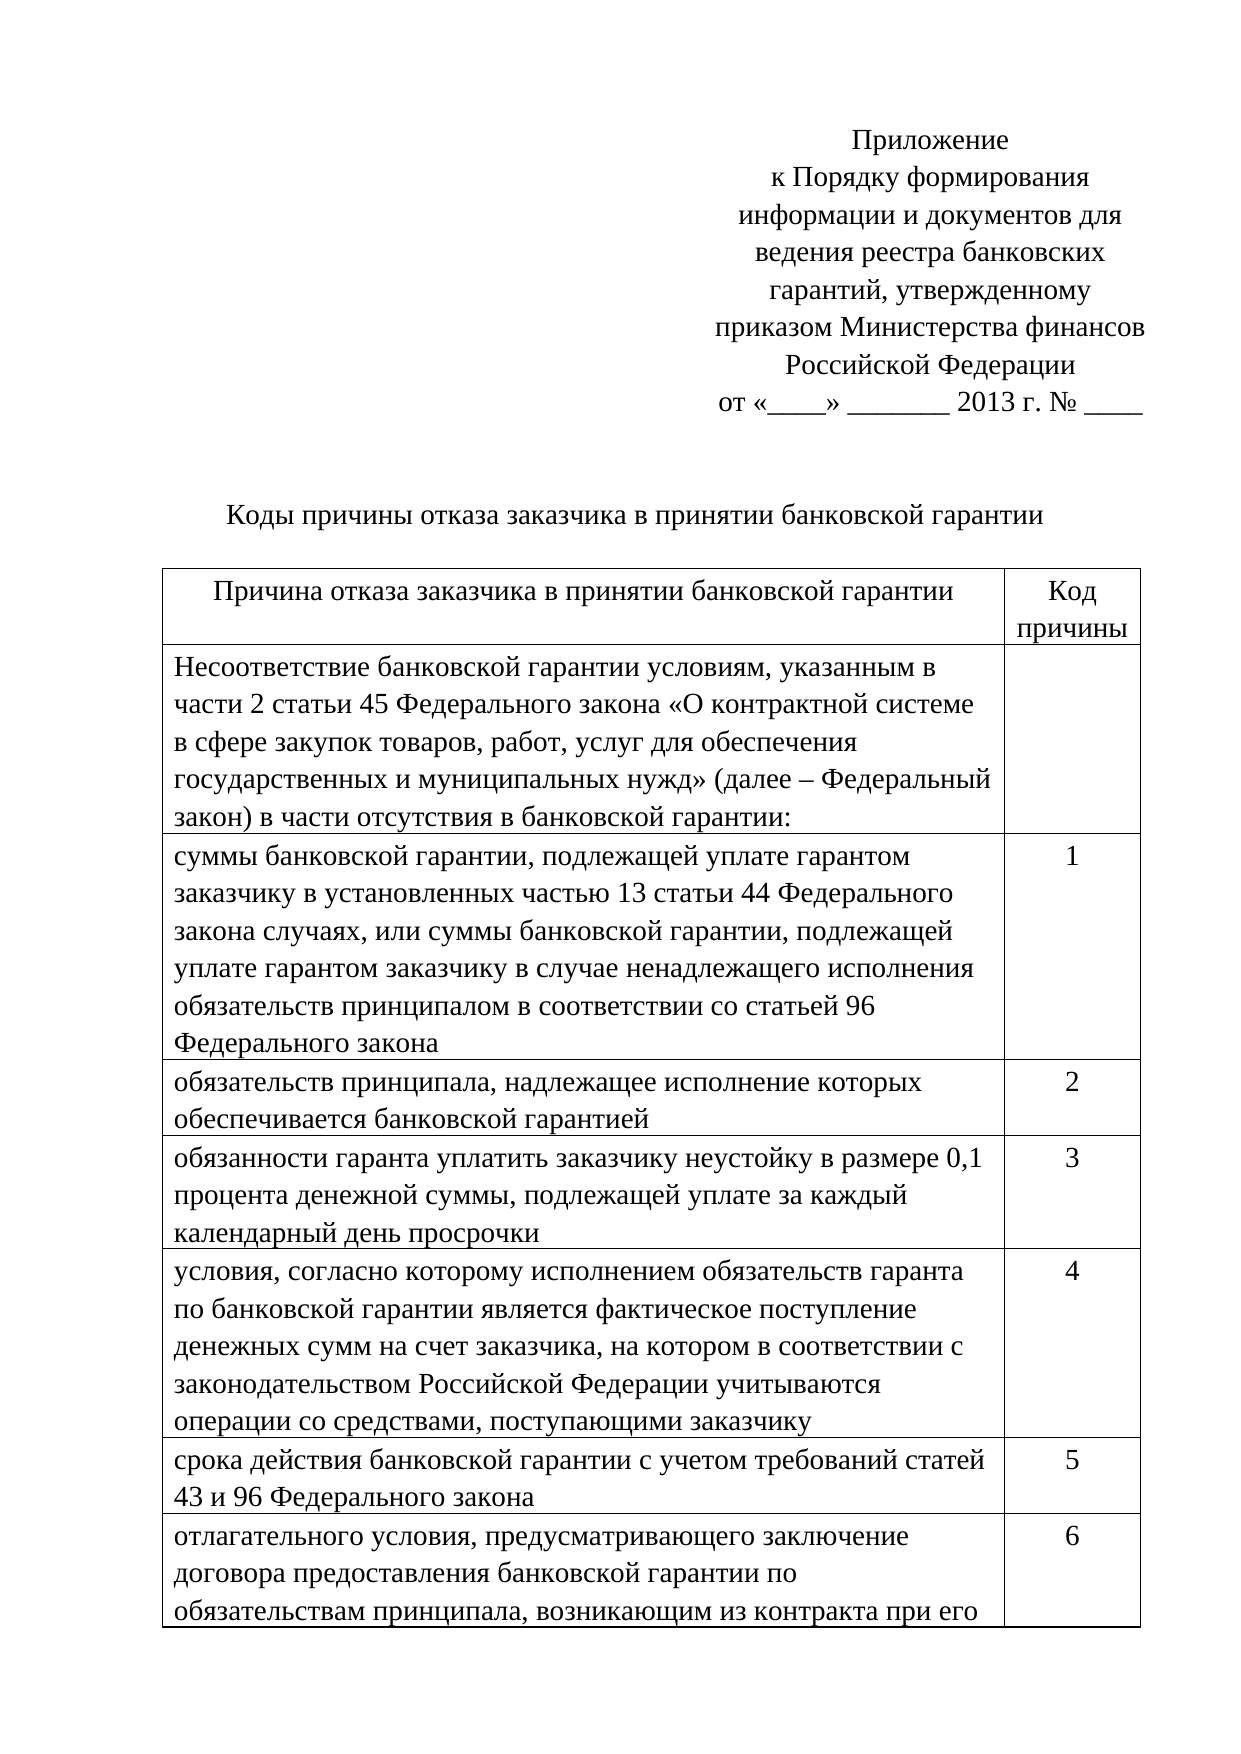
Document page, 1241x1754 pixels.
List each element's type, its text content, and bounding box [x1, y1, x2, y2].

list к Порядку формирования информации и документов для ведения реестра банковских гарантий, утвержденному приказом Министерства финансов Российской Федерации [709, 156, 1152, 381]
table_header Код причины [1005, 569, 1140, 644]
table_cell условия, согласно которому исполнением обязательств гаранта по банковской гарантии является фактическое поступление денежных сумм на счет заказчика, на котором в соответствии с законодательством Российской Федерации учитываются операции со средствами, поступающими заказчику [163, 1249, 1004, 1437]
table_cell Несоответствие банковской гарантии условиям, указанным в части 2 статьи 45 Федерального закона «О контрактной системе в сфере закупок товаров, работ, услуг для обеспечения государственных и муниципальных нужд» (далее – Федеральный закон) в части отсутствия в банковской гарантии: [163, 645, 1004, 833]
table_cell обязанности гаранта уплатить заказчику неустойку в размере 0,1 процента денежной суммы, подлежащей уплате за каждый календарный день просрочки [163, 1136, 1004, 1248]
list Приложение [709, 118, 1152, 156]
table_cell [1005, 645, 1140, 833]
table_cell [163, 1514, 1004, 1626]
table_cell суммы банковской гарантии, подлежащей уплате гарантом заказчику в установленных частью 13 статьи 44 Федерального закона случаях, или суммы банковской гарантии, подлежащей уплате гарантом заказчику в случае ненадлежащего исполнения обязательств принципалом в соответствии со статьей 96 Федерального закона [163, 834, 1004, 1059]
table_cell 1 [1005, 834, 1140, 1059]
table_cell 2 [1005, 1060, 1140, 1135]
table_cell 4 [1005, 1249, 1140, 1437]
table_cell 5 [1005, 1438, 1140, 1513]
list от «____» _______ 2013 г. № ____ [709, 381, 1152, 418]
text Коды причины отказа заказчика в принятии банковской гарантии [118, 493, 1152, 531]
table_cell срока действия банковской гарантии с учетом требований статей 43 и 96 Федерального закона [163, 1438, 1004, 1513]
table_cell 3 [1005, 1136, 1140, 1248]
table_cell обязательств принципала, надлежащее исполнение которых обеспечивается банковской гарантией [163, 1060, 1004, 1135]
table_cell 6 [1005, 1514, 1140, 1626]
table_header Причина отказа заказчика в принятии банковской гарантии [163, 569, 1004, 644]
